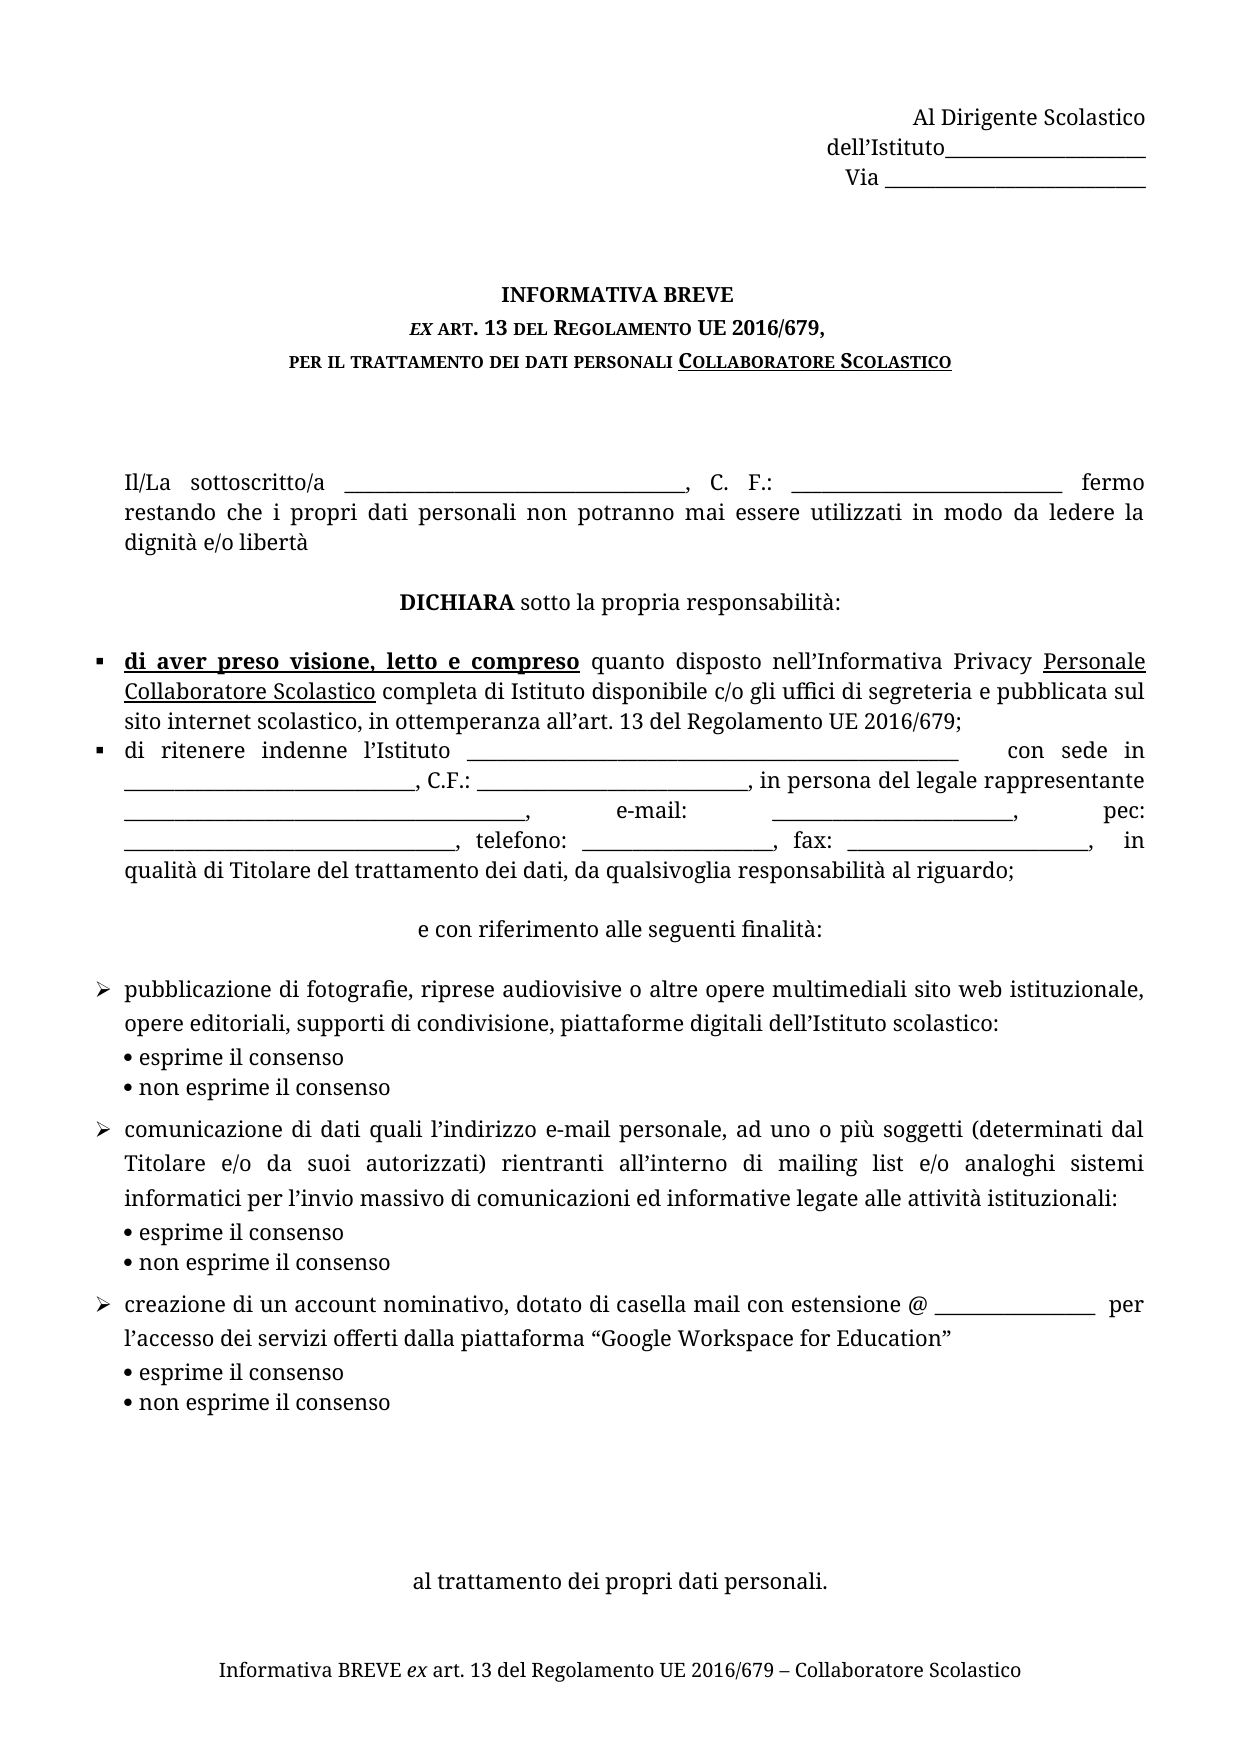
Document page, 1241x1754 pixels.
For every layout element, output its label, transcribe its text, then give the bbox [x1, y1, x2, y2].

text INFORMATIVA BREVE ex art. 13 del Regolamento UE 2016/679, per il trattamento dei dati personali Collaboratore Scolastico [94, 281, 1146, 374]
list di ritenere indenne l’Istituto _________________________________________________ con sede in _____________________________, C.F.: ___________________________, in persona del legale rappresentante ________________________________________, e-mail: ________________________, pec: _________________________________, telefono: ___________________, fax: ________________________, in qualità di Titolare del trattamento dei dati, da qualsivoglia responsabilità al riguardo; [94, 736, 1146, 884]
text non esprime il consenso [124, 1247, 1146, 1276]
list di aver preso visione, letto e compreso quanto disposto nell’Informativa Privacy Personale Collaboratore Scolastico completa di Istituto disponibile c/o gli uffici di segreteria e pubblicata sul sito internet scolastico, in ottemperanza all’art. 13 del Regolamento UE 2016/679; [94, 646, 1146, 736]
list creazione di un account nominativo, dotato di casella mail con estensione @ ________________ per l’accesso dei servizi offerti dalla piattaforma “Google Workspace for Education” [94, 1289, 1146, 1353]
text e con riferimento alle seguenti finalità: [94, 914, 1146, 944]
text esprime il consenso [124, 1357, 1146, 1387]
list pubblicazione di fotografie, riprese audiovisive o altre opere multimediali sito web istituzionale, opere editoriali, supporti di condivisione, piattaforme digitali dell’Istituto scolastico: [94, 974, 1146, 1038]
text Via __________________________ [641, 161, 1146, 191]
text DICHIARA sotto la propria responsabilità: [94, 587, 1146, 616]
list comunicazione di dati quali l’indirizzo e-mail personale, ad uno o più soggetti (determinati dal Titolare e/o da suoi autorizzati) rientranti all’interno di mailing list e/o analoghi sistemi informatici per l’invio massivo di comunicazioni ed informative legate alle attività istituzionali: [94, 1114, 1146, 1212]
text Al Dirigente Scolastico dell’Istituto____________________ [641, 102, 1146, 161]
text Il/La sottoscritto/a __________________________________, C. F.: ___________________________ fermo restando che i propri dati personali non potranno mai essere utilizzati in modo da ledere la dignità e/o libertà [124, 467, 1146, 557]
text non esprime il consenso [94, 1387, 1146, 1417]
text esprime il consenso [124, 1217, 1146, 1247]
text non esprime il consenso [124, 1072, 1146, 1102]
text esprime il consenso [124, 1042, 1146, 1072]
text al trattamento dei propri dati personali. [94, 1566, 1146, 1596]
